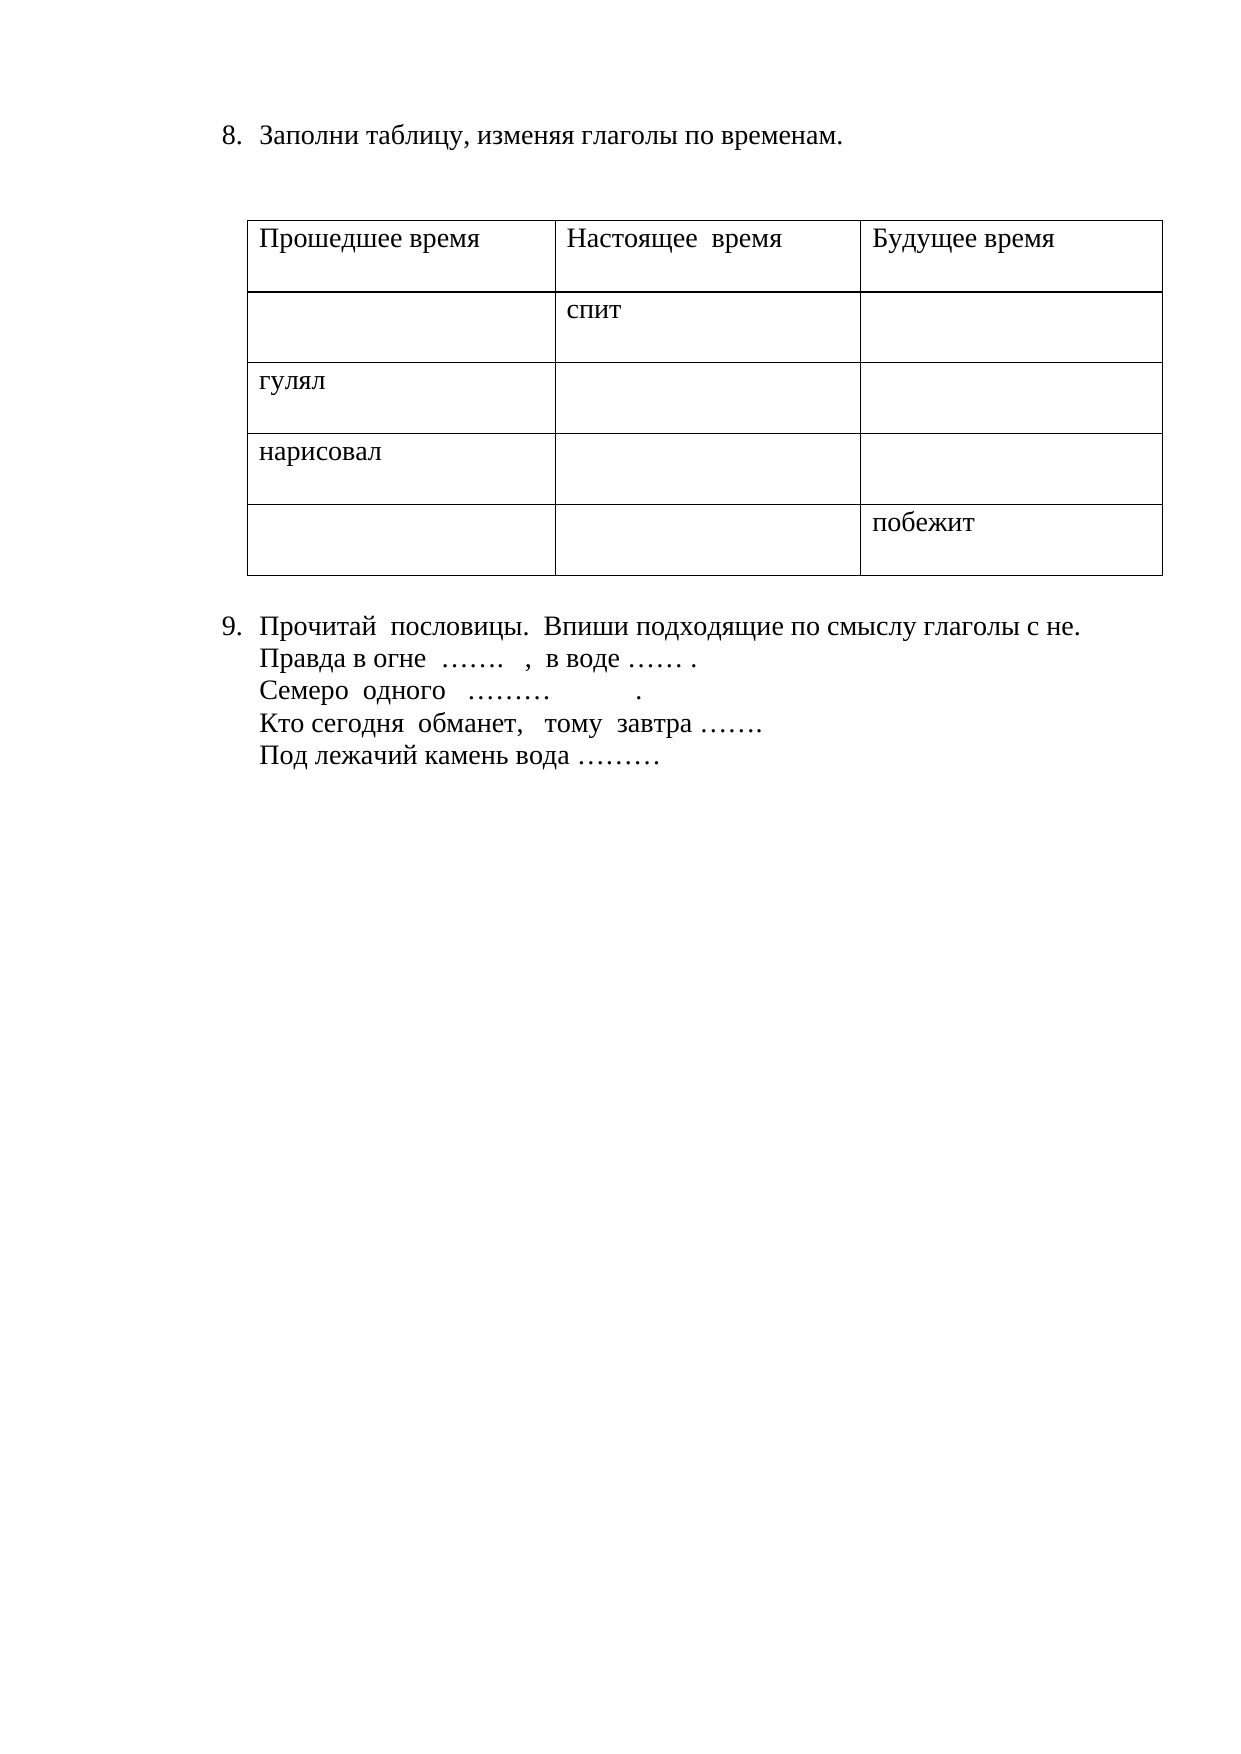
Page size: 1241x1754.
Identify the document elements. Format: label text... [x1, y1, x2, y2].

list Прочитай пословицы. Впиши подходящие по смыслу глаголы с не. [222, 608, 1152, 641]
table_cell [248, 293, 555, 362]
table_cell [248, 505, 555, 575]
table_header Настоящее время [556, 221, 860, 291]
table_header Прошедшее время [248, 221, 555, 291]
table_cell [556, 434, 860, 504]
table_cell нарисовал [248, 434, 555, 504]
list Кто сегодня обманет, тому завтра ……. [259, 706, 1152, 738]
table_cell [861, 434, 1162, 504]
table_cell побежит [861, 505, 1162, 575]
table_cell гулял [248, 363, 555, 433]
table_header Будущее время [861, 221, 1162, 291]
list Семеро одного ……… . [259, 673, 1152, 706]
table_cell спит [556, 293, 860, 362]
list Правда в огне ……. , в воде …… . [259, 641, 1152, 673]
table_cell [556, 363, 860, 433]
list Под лежачий камень вода ……… [259, 738, 1152, 771]
table_cell [861, 363, 1162, 433]
table_cell [861, 293, 1162, 362]
table_cell [556, 505, 860, 575]
list Заполни таблицу, изменяя глаголы по временам. [222, 118, 1152, 151]
